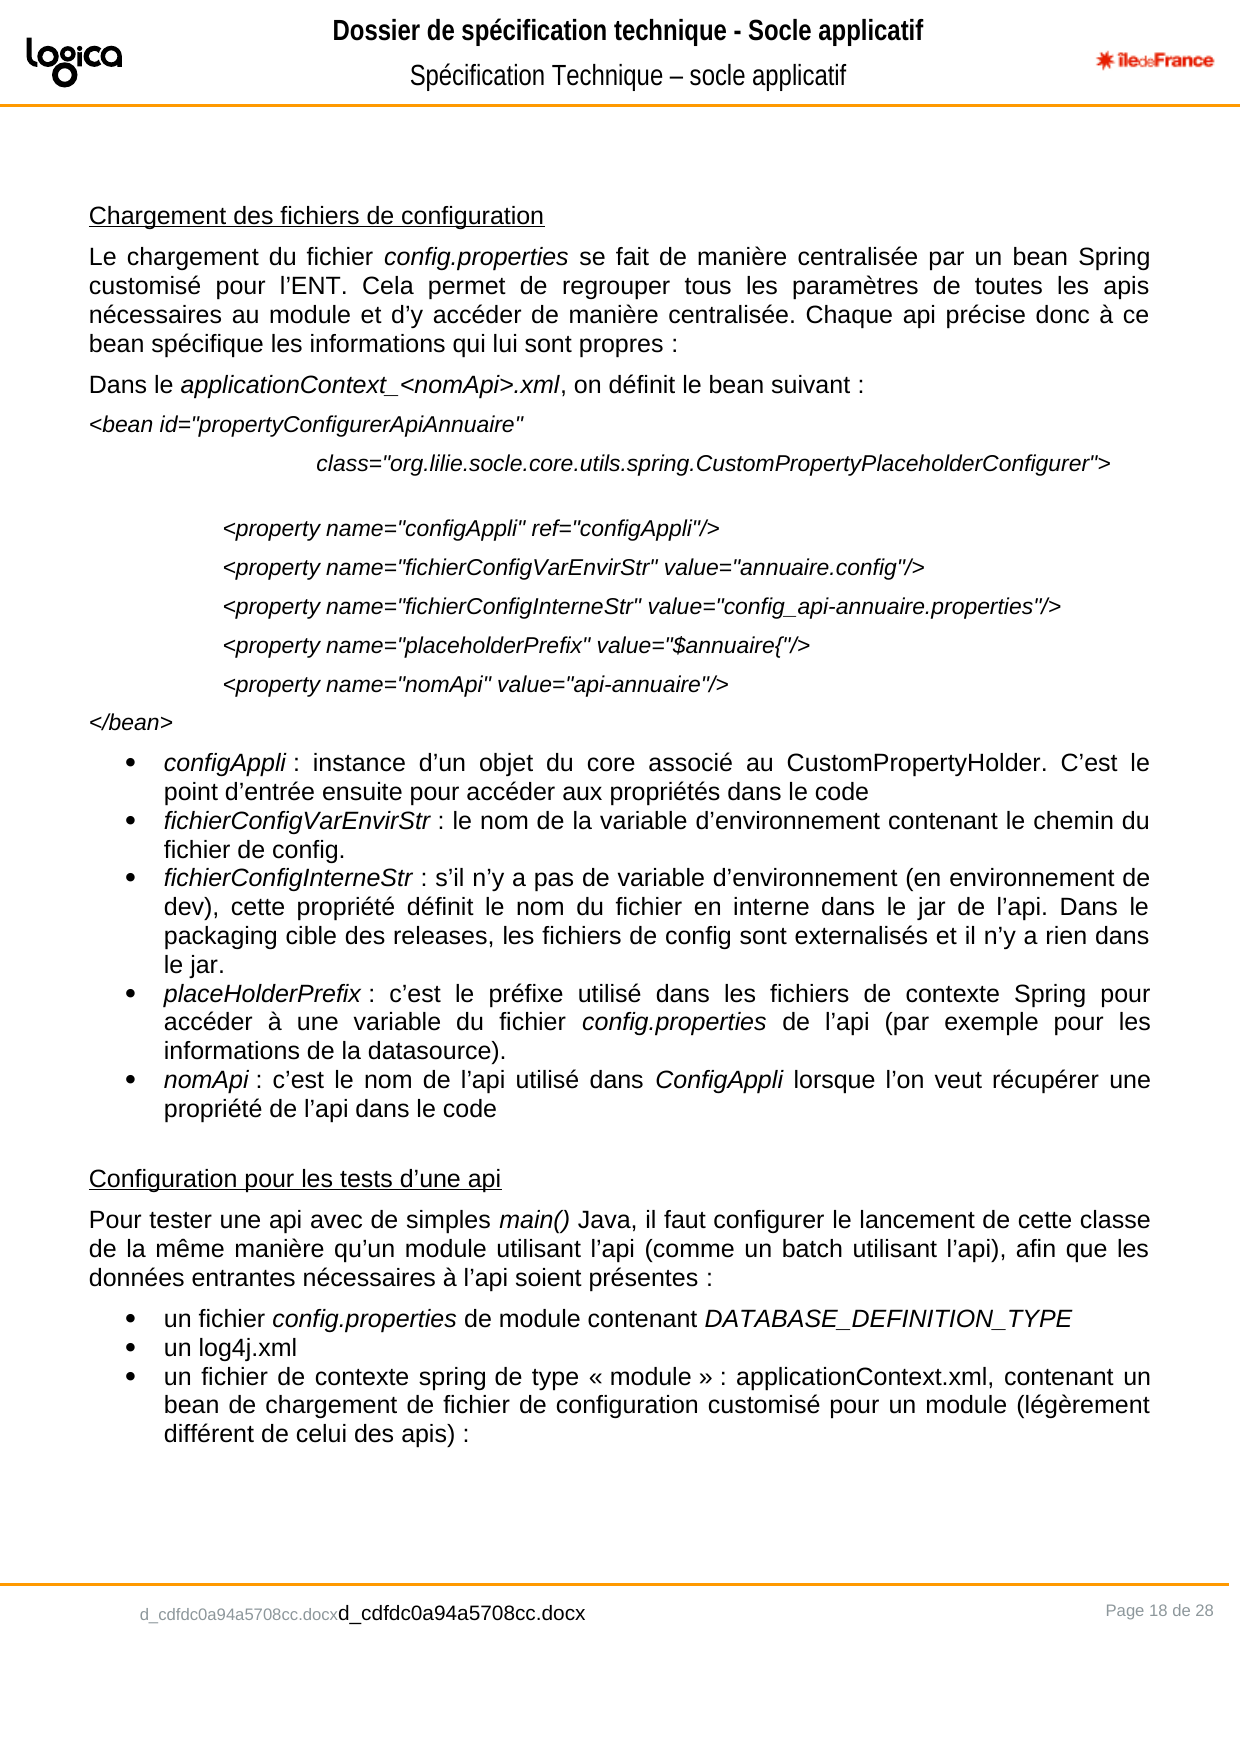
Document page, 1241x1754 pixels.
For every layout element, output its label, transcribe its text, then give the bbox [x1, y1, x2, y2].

text class="org.lilie.socle.core.utils.spring.CustomPropertyPlaceholderConfigurer"> [310, 450, 1152, 503]
list un log4j.xml [126, 1333, 1152, 1361]
text <property name="configAppli" ref="configAppli"/> [89, 515, 1152, 541]
list fichierConfigVarEnvirStr : le nom de la variable d’environnement contenant le chemin du fichier de config. [126, 806, 1152, 863]
list fichierConfigInterneStr : s’il n’y a pas de variable d’environnement (en environnement de dev), cette propriété définit le nom du fichier en interne dans le jar de l’api. Dans le packaging cible des releases, les fichiers de config sont externalisés et il n’y a rien dans le jar. [126, 863, 1152, 978]
list un fichier config.properties de module contenant DATABASE_DEFINITION_TYPE [126, 1304, 1152, 1333]
text <property name="fichierConfigVarEnvirStr" value="annuaire.config"/> [89, 554, 1152, 580]
text Pour tester une api avec de simples main() Java, il faut configurer le lancement de cette classe de la même manière qu’un module utilisant l’api (comme un batch utilisant l’api), afin que les données entrantes nécessaires à l’api soient présentes : [89, 1205, 1152, 1291]
text <property name="placeholderPrefix" value="$annuaire{"/> [89, 632, 1152, 658]
picture [1087, 40, 1224, 80]
list nomApi : c’est le nom de l’api utilisé dans ConfigAppli lorsque l’on veut récupérer une propriété de l’api dans le code [126, 1065, 1152, 1122]
text <property name="fichierConfigInterneStr" value="config_api-annuaire.properties"/> [89, 593, 1152, 619]
list un fichier de contexte spring de type « module » : applicationContext.xml, contenant un bean de chargement de fichier de configuration customisé pour un module (légèrement différent de celui des apis) : [126, 1361, 1152, 1448]
text <property name="nomApi" value="api-annuaire"/> [89, 671, 1152, 697]
text Chargement des fichiers de configuration [89, 201, 1152, 230]
text <bean id="propertyConfigurerApiAnnuaire" [89, 411, 1152, 437]
text Configuration pour les tests d’une api [89, 1164, 1152, 1192]
text Le chargement du fichier config.properties se fait de manière centralisée par un bean Spring customisé pour l’ENT. Cela permet de regrouper tous les paramètres de toutes les apis nécessaires au module et d’y accéder de manière centralisée. Chaque api précise donc à ce bean spécifique les informations qui lui sont propres : [89, 242, 1152, 357]
list configAppli : instance d’un objet du core associé au CustomPropertyHolder. C’est le point d’entrée ensuite pour accéder aux propriétés dans le code [126, 748, 1152, 806]
list placeHolderPrefix : c’est le préfixe utilisé dans les fichiers de contexte Spring pour accéder à une variable du fichier config.properties de l’api (par exemple pour les informations de la datasource). [126, 978, 1152, 1065]
text </bean> [89, 709, 1152, 736]
text Dans le applicationContext_<nomApi>.xml, on définit le bean suivant : [89, 370, 1152, 398]
